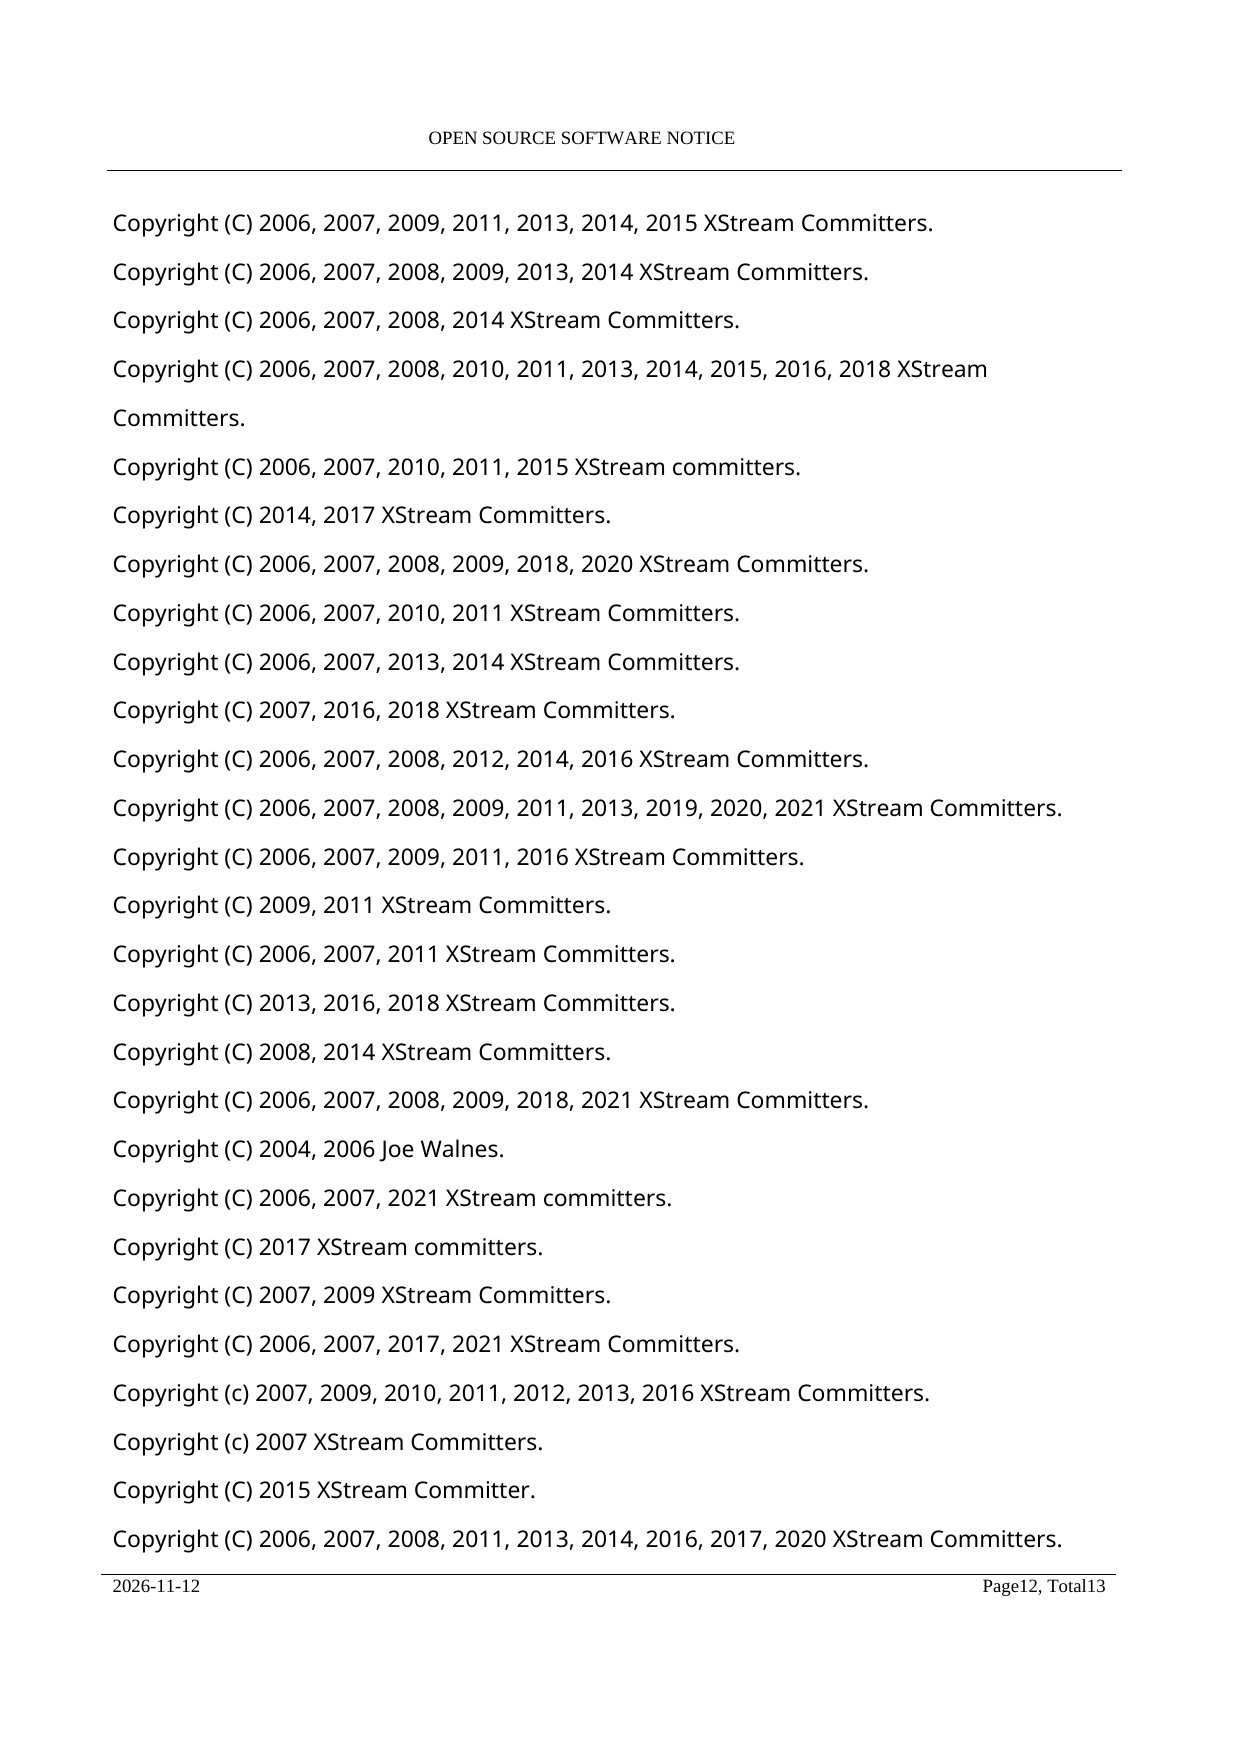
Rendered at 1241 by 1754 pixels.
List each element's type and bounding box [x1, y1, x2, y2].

text [112, 206, 1128, 1555]
